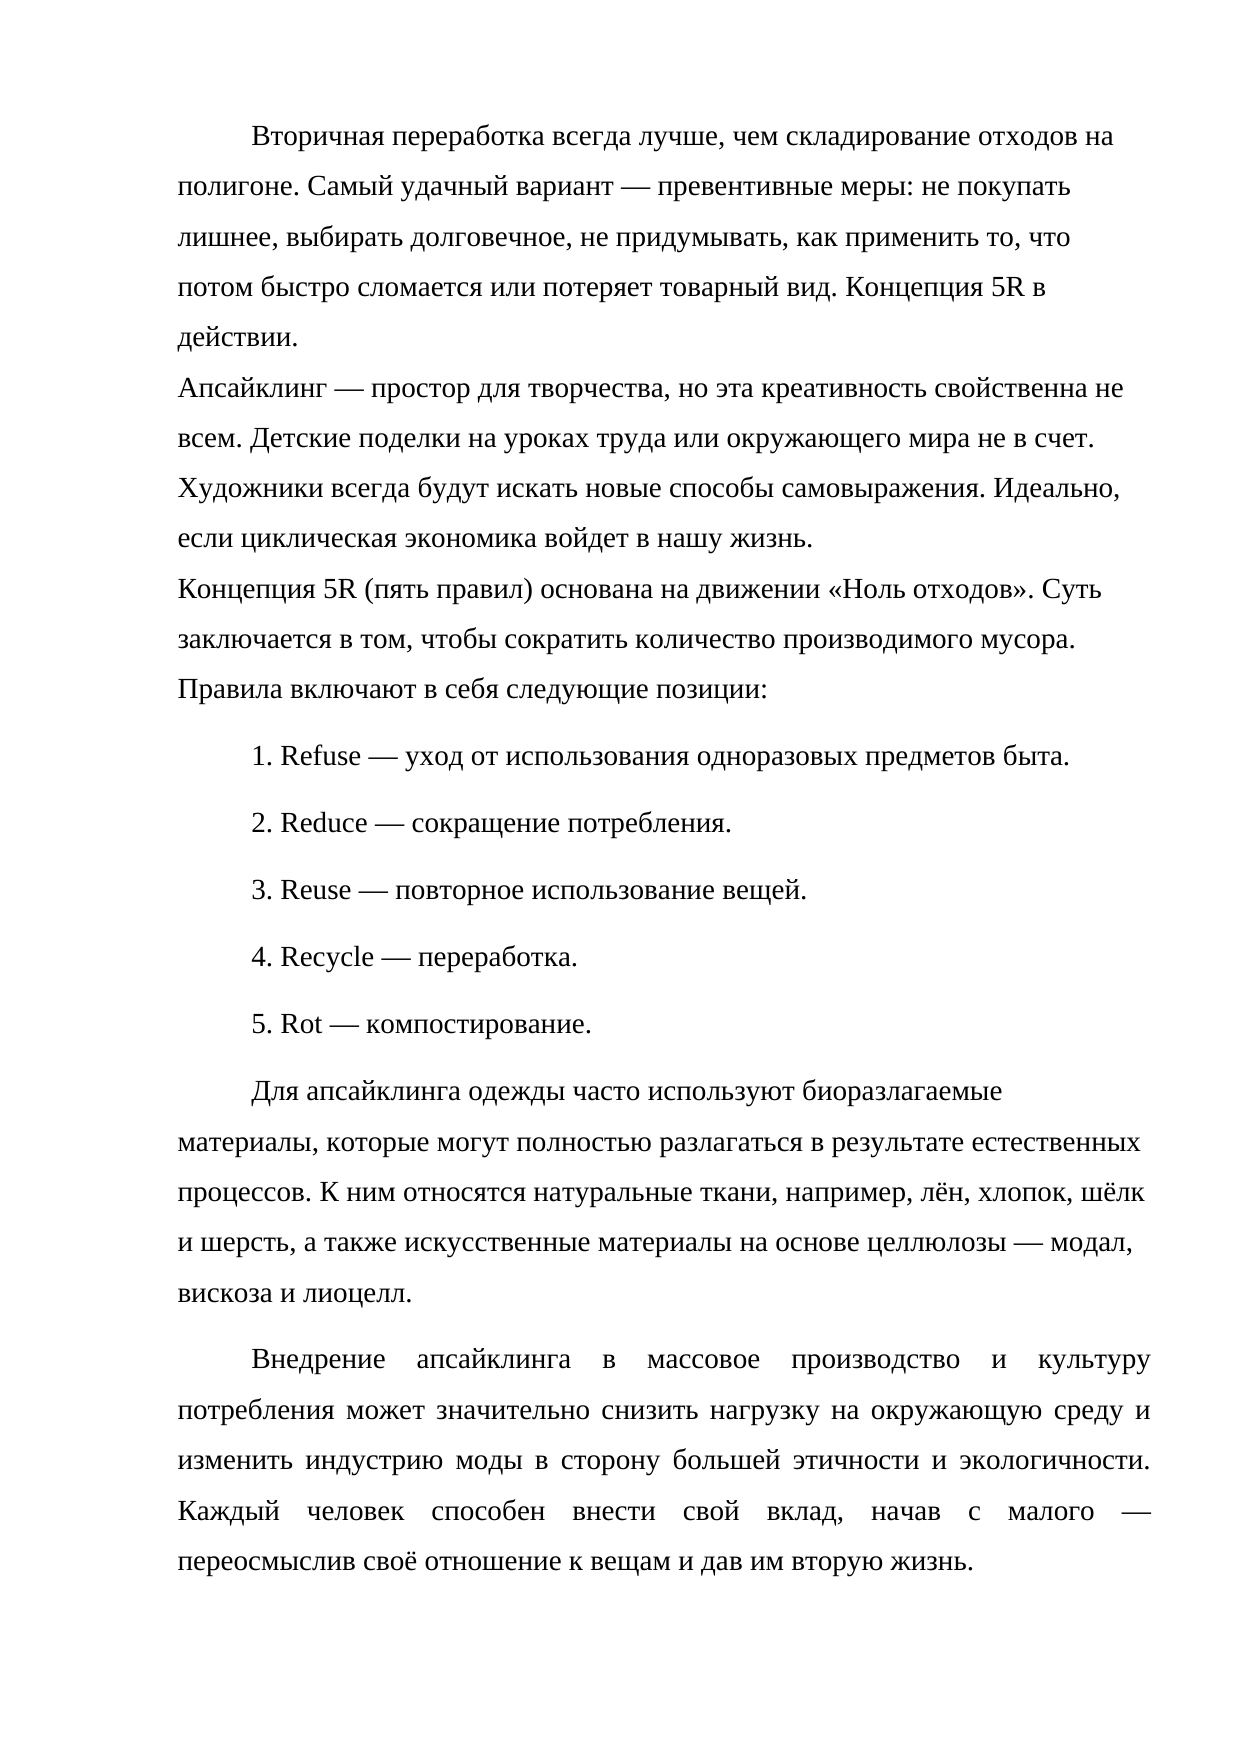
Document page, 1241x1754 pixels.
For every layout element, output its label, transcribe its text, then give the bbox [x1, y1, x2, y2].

text 3. Reuse — повторное использование вещей. [177, 872, 1152, 906]
text 5. Rot — компостирование. [177, 1006, 1152, 1040]
text 4. Recycle — переработка. [177, 939, 1152, 973]
text Вторичная переработка всегда лучше, чем складирование отходов на полигоне. Самый удачный вариант — превентивные меры: не покупать лишнее, выбирать долговечное, не придумывать, как применить то, что потом быстро сломается или потеряет товарный вид. Концепция 5R в действии. Апсайклинг — простор для творчества, но эта креативность свойственна не всем. Детские поделки на уроках труда или окружающего мира не в счет. Художники всегда будут искать новые способы самовыражения. Идеально, если циклическая экономика войдет в нашу жизнь. Концепция 5R (пять правил) основана на движении «Ноль отходов». Суть заключается в том, чтобы сократить количество производимого мусора. Правила включают в себя следующие позиции: [177, 118, 1152, 705]
text Внедрение апсайклинга в массовое производство и культуру потребления может значительно снизить нагрузку на окружающую среду и изменить индустрию моды в сторону большей этичности и экологичности. Каждый человек способен внести свой вклад, начав с малого — переосмыслив своё отношение к вещам и дав им вторую жизнь. [177, 1342, 1152, 1576]
text 1. Refuse — уход от использования одноразовых предметов быта. [177, 738, 1152, 772]
text Для апсайклинга одежды часто используют биоразлагаемые материалы, которые могут полностью разлагаться в результате естественных процессов. К ним относятся натуральные ткани, например, лён, хлопок, шёлк и шерсть, а также искусственные материалы на основе целлюлозы — модал, вискоза и лиоцелл. [177, 1073, 1152, 1308]
text 2. Reduce — сокращение потребления. [177, 806, 1152, 839]
